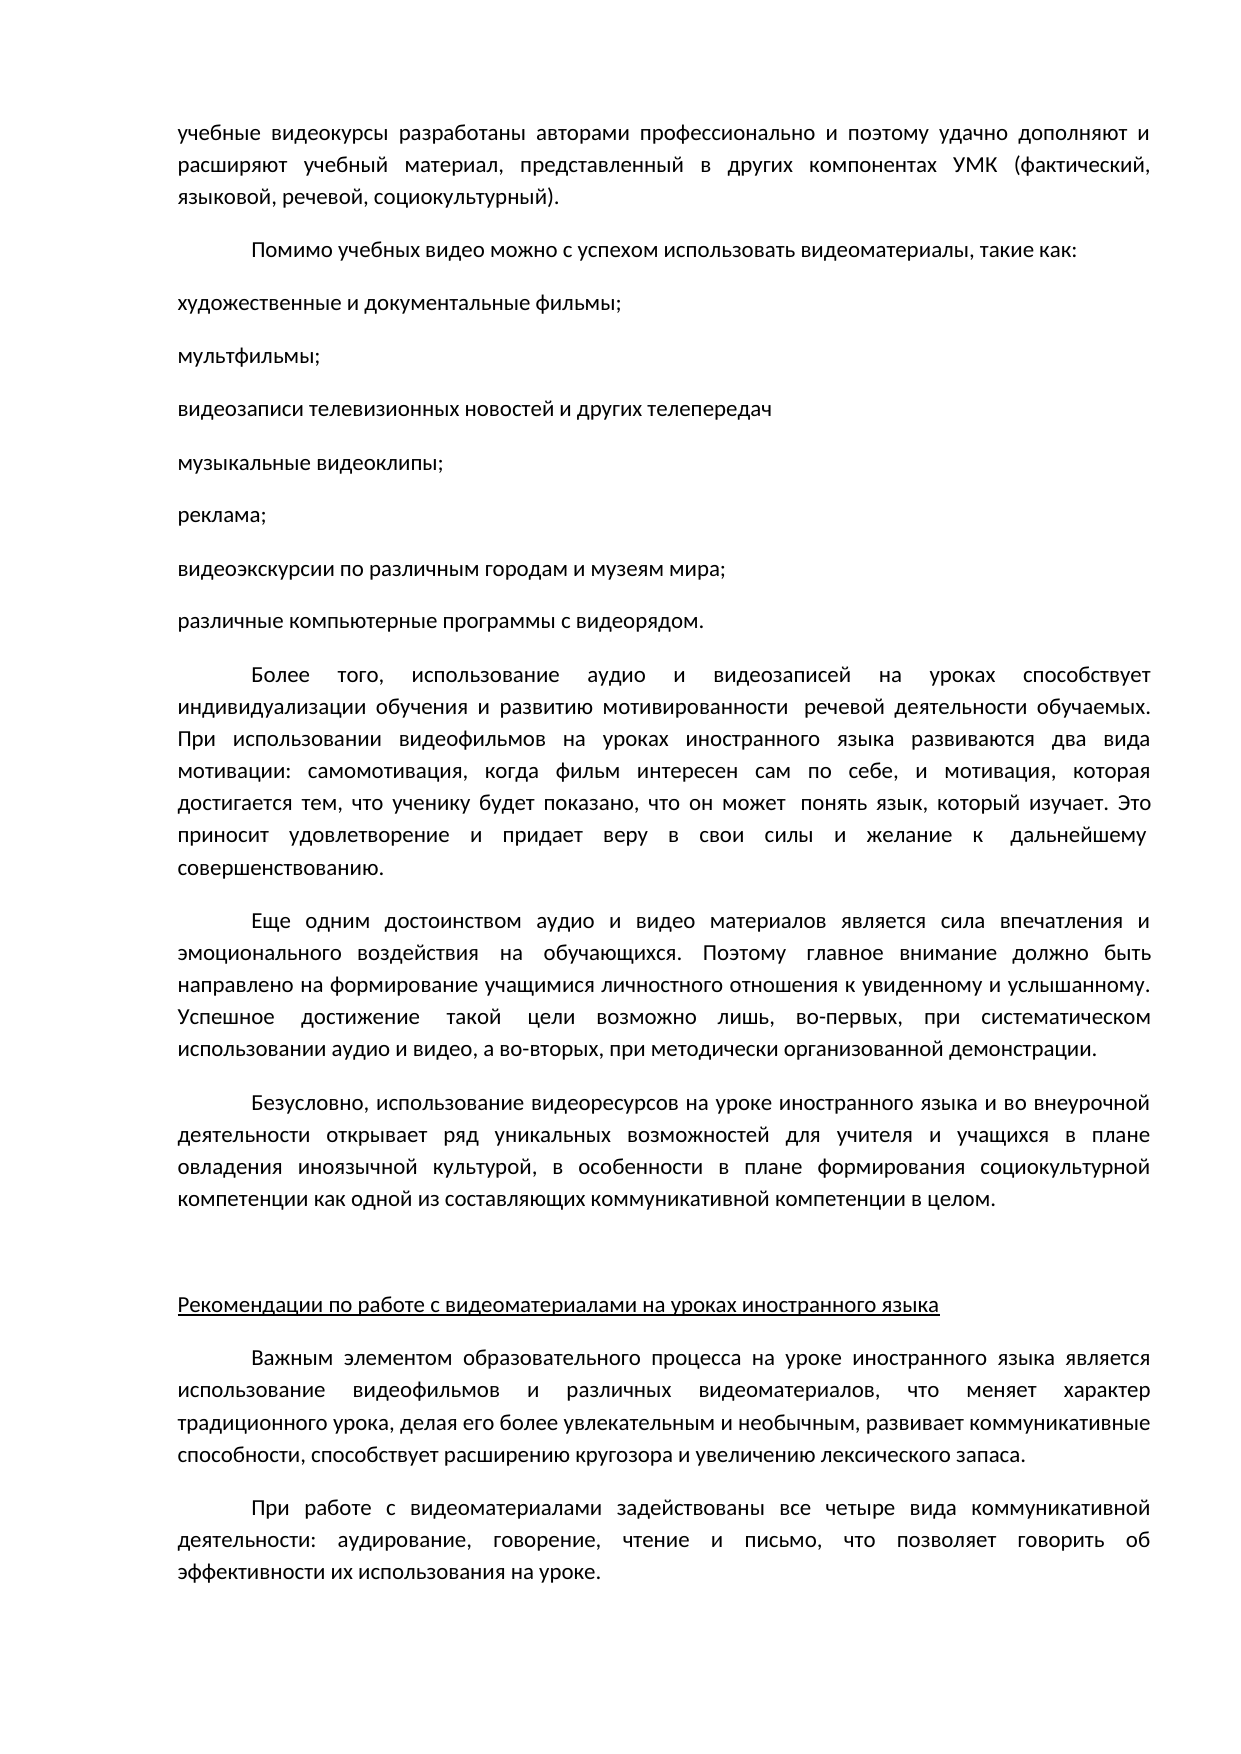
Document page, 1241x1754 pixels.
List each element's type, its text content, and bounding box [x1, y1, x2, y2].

text художественные и документальные фильмы; [177, 288, 1152, 317]
text различные компьютерные программы с видеорядом. [177, 607, 1152, 635]
text Помимо учебных видео можно с успехом использовать видеоматериалы, такие как: [177, 236, 1152, 263]
text музыкальные видеоклипы; [177, 448, 1152, 476]
text видеоэкскурсии по различным городам и музеям мира; [177, 554, 1152, 582]
text реклама; [177, 501, 1152, 529]
text мультфильмы; [177, 342, 1152, 369]
text Еще одним достоинством аудио и видео материалов является сила впечатления и эмоционального воздействия на обучающихся. Поэтому главное внимание должно быть направлено на формирование учащимися личностного отношения к увиденному и услышанному. Успешное достижение такой цели возможно лишь, во-первых, при систематическом использовании аудио и видео, а во-вторых, при методически организованной демонстрации. [177, 906, 1152, 1063]
text Важным элементом образовательного процесса на уроке иностранного языка является использование видеофильмов и различных видеоматериалов, что меняет характер традиционного урока, делая его более увлекательным и необычным, развивает коммуникативные способности, способствует расширению кругозора и увеличению лексического запаса. [177, 1343, 1152, 1468]
text Безусловно, использование видеоресурсов на уроке иностранного языка и во внеурочной деятельности открывает ряд уникальных возможностей для учителя и учащихся в плане овладения иноязычной культурой, в особенности в плане формирования социокультурной компетенции как одной из составляющих коммуникативной компетенции в целом. [177, 1088, 1152, 1212]
text При работе с видеоматериалами задействованы все четыре вида коммуникативной деятельности: аудирование, говорение, чтение и письмо, что позволяет говорить об эффективности их использования на уроке. [177, 1493, 1152, 1585]
text Более того, использование аудио и видеозаписей на уроках способствует индивидуализации обучения и развитию мотивированности речевой деятельности обучаемых. При использовании видеофильмов на уроках иностранного языка развиваются два вида мотивации: самомотивация, когда фильм интересен сам по себе, и мотивация, которая достигается тем, что ученику будет показано, что он может понять язык, который изучает. Это приносит удовлетворение и придает веру в свои силы и желание к дальнейшему совершенствованию. [177, 660, 1152, 881]
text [177, 118, 1152, 211]
text видеозаписи телевизионных новостей и других телепередач [177, 394, 1152, 423]
text Рекомендации по работе с видеоматериалами на уроках иностранного языка [177, 1290, 1152, 1318]
